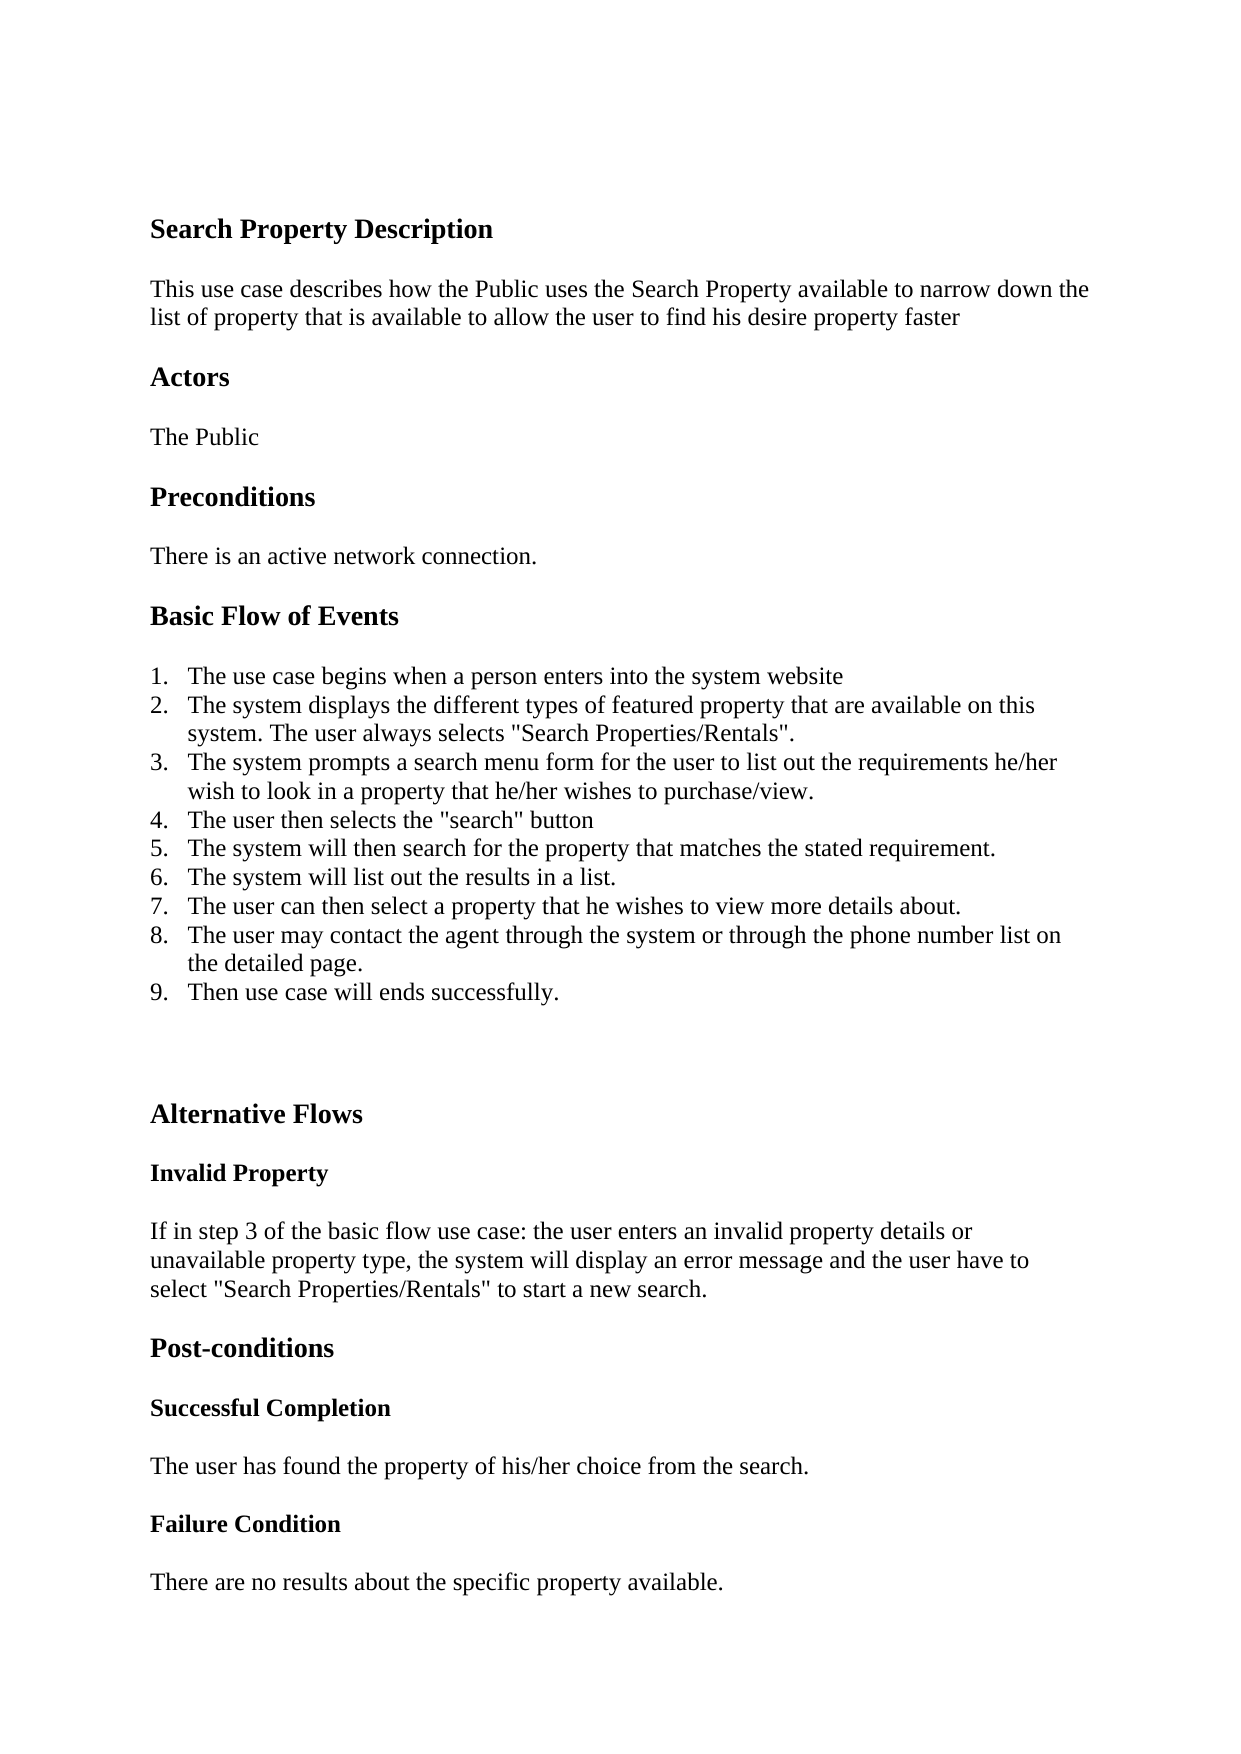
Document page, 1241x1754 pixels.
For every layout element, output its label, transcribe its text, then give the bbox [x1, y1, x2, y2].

list The user can then select a property that he wishes to view more details about. [150, 891, 1090, 920]
text Basic Flow of Events [150, 599, 1090, 632]
list The system prompts a search menu form for the user to list out the requirements he/her wish to look in a property that he/her wishes to purchase/view. [150, 747, 1090, 805]
text Preconditions [150, 480, 1090, 512]
text Invalid Property [150, 1158, 1090, 1187]
text There is an active network connection. [150, 541, 1090, 570]
list The user then selects the "search" button [150, 805, 1090, 833]
text Alternative Flows [150, 1097, 1090, 1129]
text Post-conditions [150, 1332, 1090, 1364]
text Search Property Description [150, 212, 1090, 244]
text Successful Completion [150, 1393, 1090, 1422]
text Actors [150, 360, 1090, 393]
list Then use case will ends successfully. [150, 977, 1090, 1006]
text If in step 3 of the basic flow use case: the user enters an invalid property details or unavailable property type, the system will display an error message and the user have to select "Search Properties/Rentals" to start a new search. [150, 1216, 1090, 1302]
text Failure Condition [150, 1509, 1090, 1538]
list The system will list out the results in a list. [150, 862, 1090, 891]
list The user may contact the agent through the system or through the phone number list on the detailed page. [150, 920, 1090, 977]
list The system displays the different types of featured property that are available on this system. The user always selects "Search Properties/Rentals". [150, 690, 1090, 747]
text There are no results about the specific property available. [150, 1567, 1090, 1596]
text The Public [150, 422, 1090, 451]
text The user has found the property of his/her choice from the search. [150, 1451, 1090, 1480]
text This use case describes how the Public uses the Search Property available to narrow down the list of property that is available to allow the user to find his desire property faster [150, 274, 1090, 331]
list The use case begins when a person enters into the system website [150, 661, 1090, 690]
list The system will then search for the property that matches the stated requirement. [150, 833, 1090, 862]
